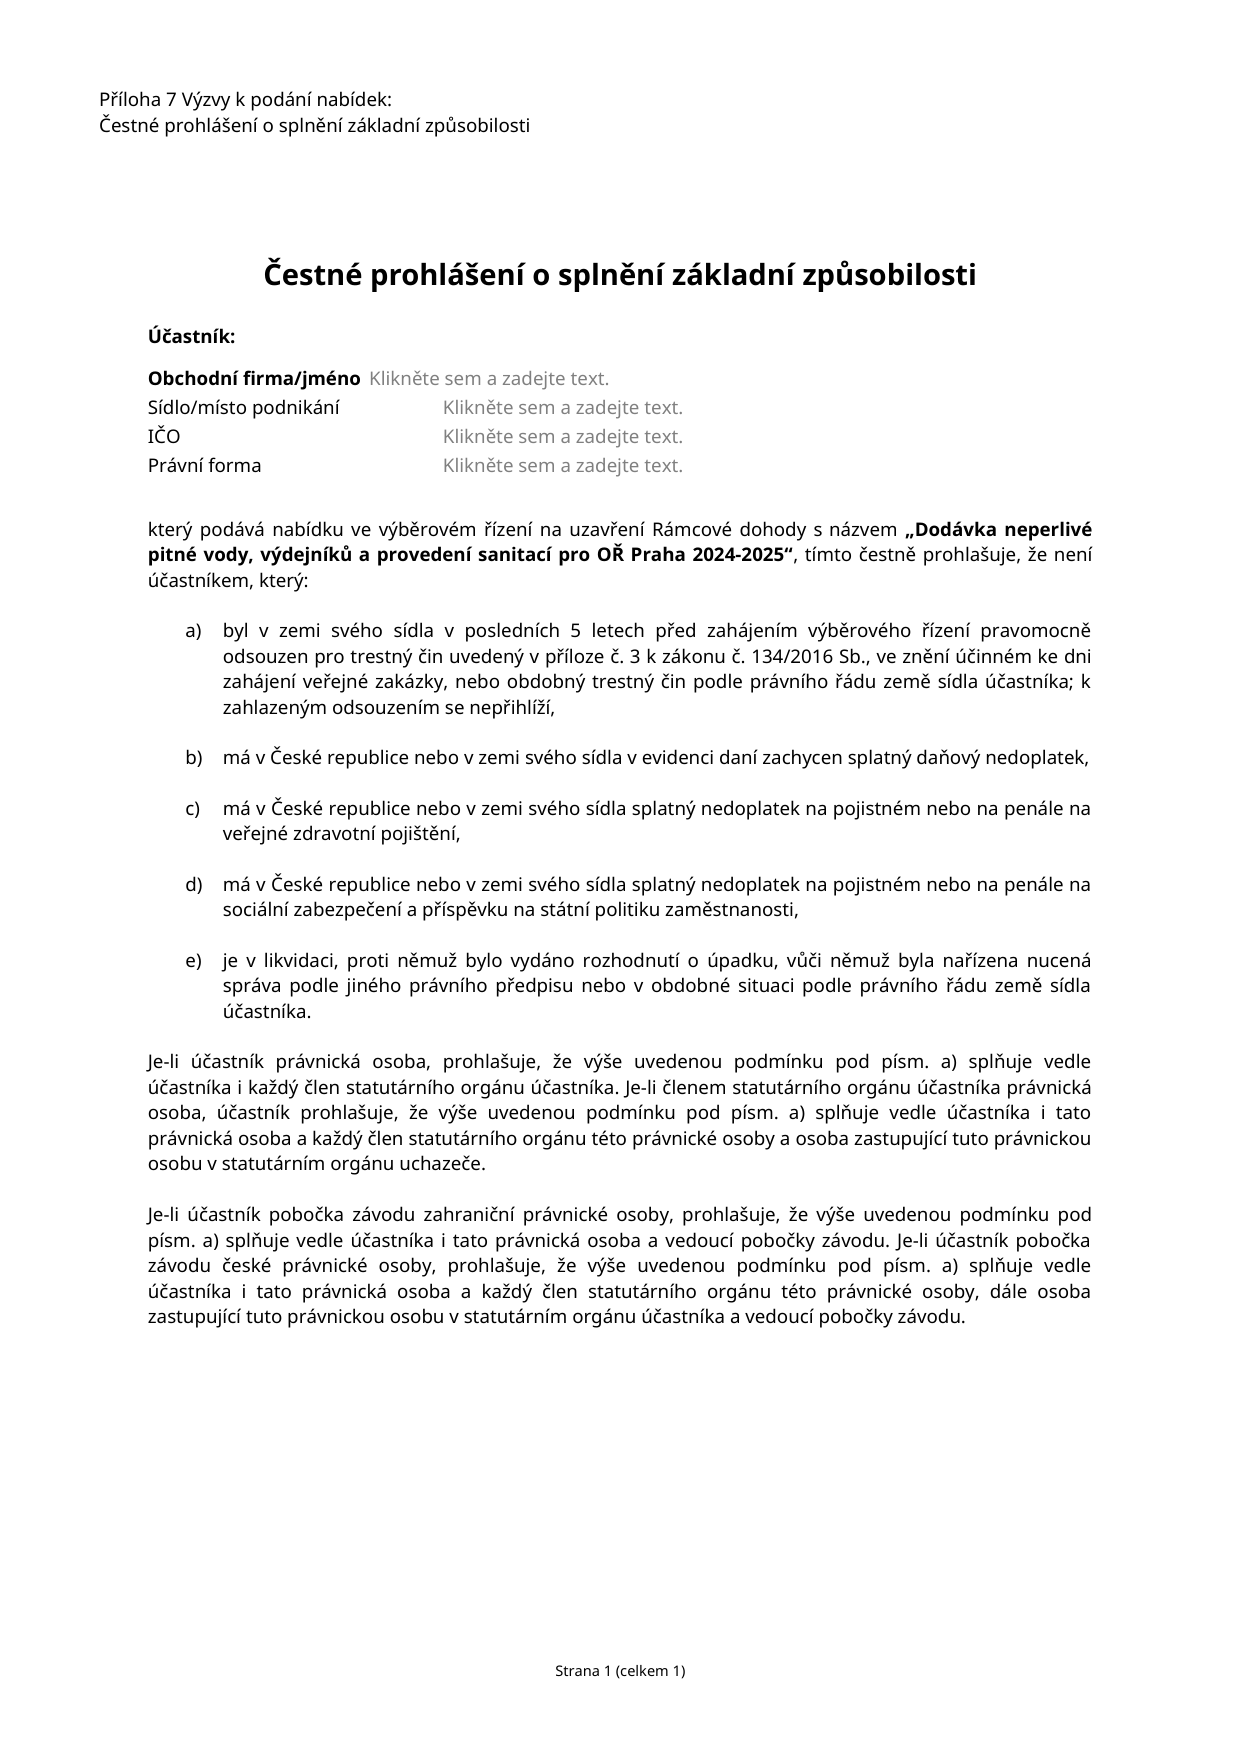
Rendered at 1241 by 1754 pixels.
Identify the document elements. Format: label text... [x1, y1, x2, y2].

list je v likvidaci, proti němuž bylo vydáno rozhodnutí o úpadku, vůči němuž byla nařízena nucená správa podle jiného právního předpisu nebo v obdobné situaci podle právního řádu země sídla účastníka. [185, 947, 1093, 1024]
list byl v zemi svého sídla v posledních 5 letech před zahájením výběrového řízení pravomocně odsouzen pro trestný čin uvedený v příloze č. 3 k zákonu č. 134/2016 Sb., ve znění účinném ke dni zahájení veřejné zakázky, nebo obdobný trestný čin podle právního řádu země sídla účastníka; k zahlazeným odsouzením se nepřihlíží, [185, 617, 1093, 719]
list má v České republice nebo v zemi svého sídla v evidenci daní zachycen splatný daňový nedoplatek, [185, 744, 1093, 770]
text Je-li účastník právnická osoba, prohlašuje, že výše uvedenou podmínku pod písm. a) splňuje vedle účastníka i každý člen statutárního orgánu účastníka. Je-li členem statutárního orgánu účastníka právnická osoba, účastník prohlašuje, že výše uvedenou podmínku pod písm. a) splňuje vedle účastníka i tato právnická osoba a každý člen statutárního orgánu této právnické osoby a osoba zastupující tuto právnickou osobu v statutárním orgánu uchazeče. [148, 1049, 1093, 1176]
list má v České republice nebo v zemi svého sídla splatný nedoplatek na pojistném nebo na penále na veřejné zdravotní pojištění, [185, 795, 1093, 846]
text IČO [148, 420, 1093, 449]
title Čestné prohlášení o splnění základní způsobilosti [148, 254, 1093, 293]
list má v České republice nebo v zemi svého sídla splatný nedoplatek na pojistném nebo na penále na sociální zabezpečení a příspěvku na státní politiku zaměstnanosti, [185, 871, 1093, 922]
text Obchodní firma/jméno [148, 362, 1093, 391]
text který podává nabídku ve výběrovém řízení na uzavření Rámcové dohody s názvem „Dodávka neperlivé pitné vody, výdejníků a provedení sanitací pro OŘ Praha 2024-2025“, tímto čestně prohlašuje, že není účastníkem, který: [148, 516, 1093, 592]
text Sídlo/místo podnikání [148, 391, 1093, 420]
text Je-li účastník pobočka závodu zahraniční právnické osoby, prohlašuje, že výše uvedenou podmínku pod písm. a) splňuje vedle účastníka i tato právnická osoba a vedoucí pobočky závodu. Je-li účastník pobočka závodu české právnické osoby, prohlašuje, že výše uvedenou podmínku pod písm. a) splňuje vedle účastníka i tato právnická osoba a každý člen statutárního orgánu této právnické osoby, dále osoba zastupující tuto právnickou osobu v statutárním orgánu účastníka a vedoucí pobočky závodu. [148, 1202, 1093, 1329]
text Účastník: [148, 318, 1093, 349]
text Právní forma [148, 449, 1093, 478]
